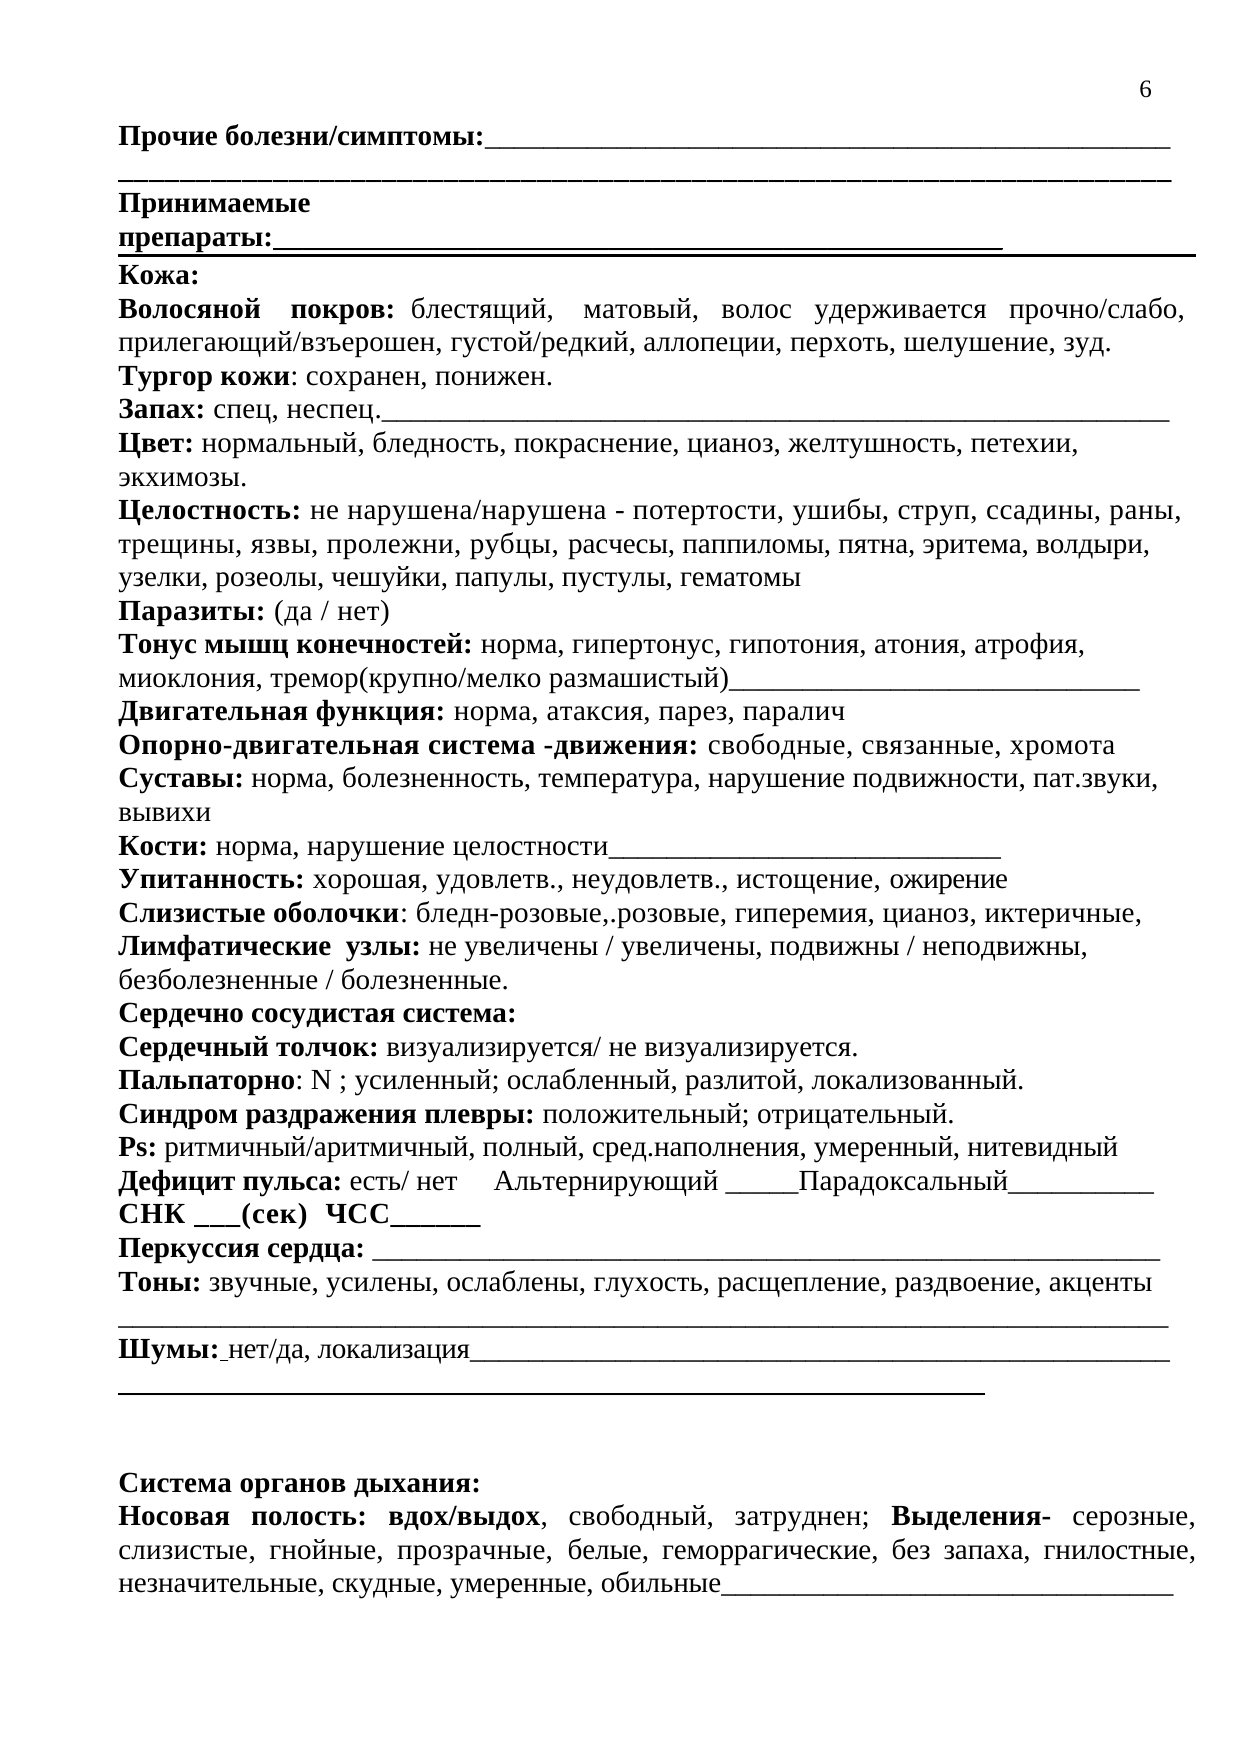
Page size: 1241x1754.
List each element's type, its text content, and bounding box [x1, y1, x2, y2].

text Тонус мышц конечностей: норма, гипертонус, гипотония, атония, атрофия, миоклония, тремор(крупно/мелко размашистый)____________________________ [118, 626, 1196, 693]
text _________________________________________________________ [118, 1364, 1196, 1398]
text Кожа: [118, 257, 1196, 291]
text Носовая полость: вдох/выдох, свободный, затруднен; Выделения- серозные, слизистые, гнойные, прозрачные, белые, геморрагические, без запаха, гнилостные, незначительные, скудные, умеренные, обильные_______________________________ [118, 1498, 1196, 1599]
text Упитанность: хорошая, удовлетв., неудовлетв., истощение, ожирение [118, 861, 1196, 895]
text Слизистые оболочки: бледн-розовые,.розовые, гиперемия, цианоз, иктеричные, [118, 895, 1196, 928]
text Цвет: нормальный, бледность, покраснение, цианоз, желтушность, петехии, экхимозы. [118, 425, 1196, 492]
text Шумы: нет/да, локализация________________________________________________ [118, 1331, 1196, 1364]
text Тургор кожи: сохранен, понижен. [118, 358, 1196, 392]
text Волосяной покров: блестящий, матовый, волос удерживается прочно/слабо, прилегающий/взъерошен, густой/редкий, аллопеции, перхоть, шелушение, зуд. [118, 291, 1196, 358]
text Суставы: норма, болезненность, температура, нарушение подвижности, пат.звуки, вывихи Кости: норма, нарушение целостности [118, 761, 1196, 861]
text Принимаемые препараты:__________________________________________________ [118, 185, 1196, 254]
text СНК ___(сек) ЧСС______ [118, 1197, 1196, 1230]
text Перкуссия сердца: ______________________________________________________ Тоны: звучные, усилены, ослаблены, глухость, расщепление, раздвоение, акценты [118, 1230, 1196, 1297]
text Двигательная функция: норма, атаксия, парез, паралич [118, 693, 1196, 727]
text Дефицит пульса: есть/ нет Альтернирующий _____Парадоксальный__________ [118, 1163, 1196, 1197]
text Лимфатические узлы: не увеличены / увеличены, подвижны / неподвижны, безболезненные / болезненные. [118, 928, 1196, 995]
text Пальпаторно: N ; усиленный; ослабленный, разлитой, локализованный. Синдром раздражения плевры: положительный; отрицательный. Ps: ритмичный/аритмичный, полный, сред.наполнения, умеренный, нитевидный [118, 1062, 1196, 1163]
text Опорно-двигательная система -движения: свободные, связанные, хромота [118, 727, 1196, 761]
text Целостность: не нарушена/нарушена - потертости, ушибы, струп, ссадины, раны, трещины, язвы, пролежни, рубцы, расчесы, паппиломы, пятна, эритема, волдыри, узелки, розеолы, чешуйки, папулы, пустулы, гематомы [118, 492, 1196, 593]
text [118, 118, 1196, 185]
text Запах: спец, неспец.______________________________________________________ [118, 392, 1196, 425]
text ________________________________________________________________________ [118, 1297, 1196, 1331]
text Сердечно сосудистая система: [118, 995, 1196, 1029]
text Паразиты: (да / нет) [118, 593, 1196, 626]
text Система органов дыхания: [118, 1465, 1196, 1498]
text Сердечный толчок: визуализируется/ не визуализируется. [118, 1029, 1196, 1062]
